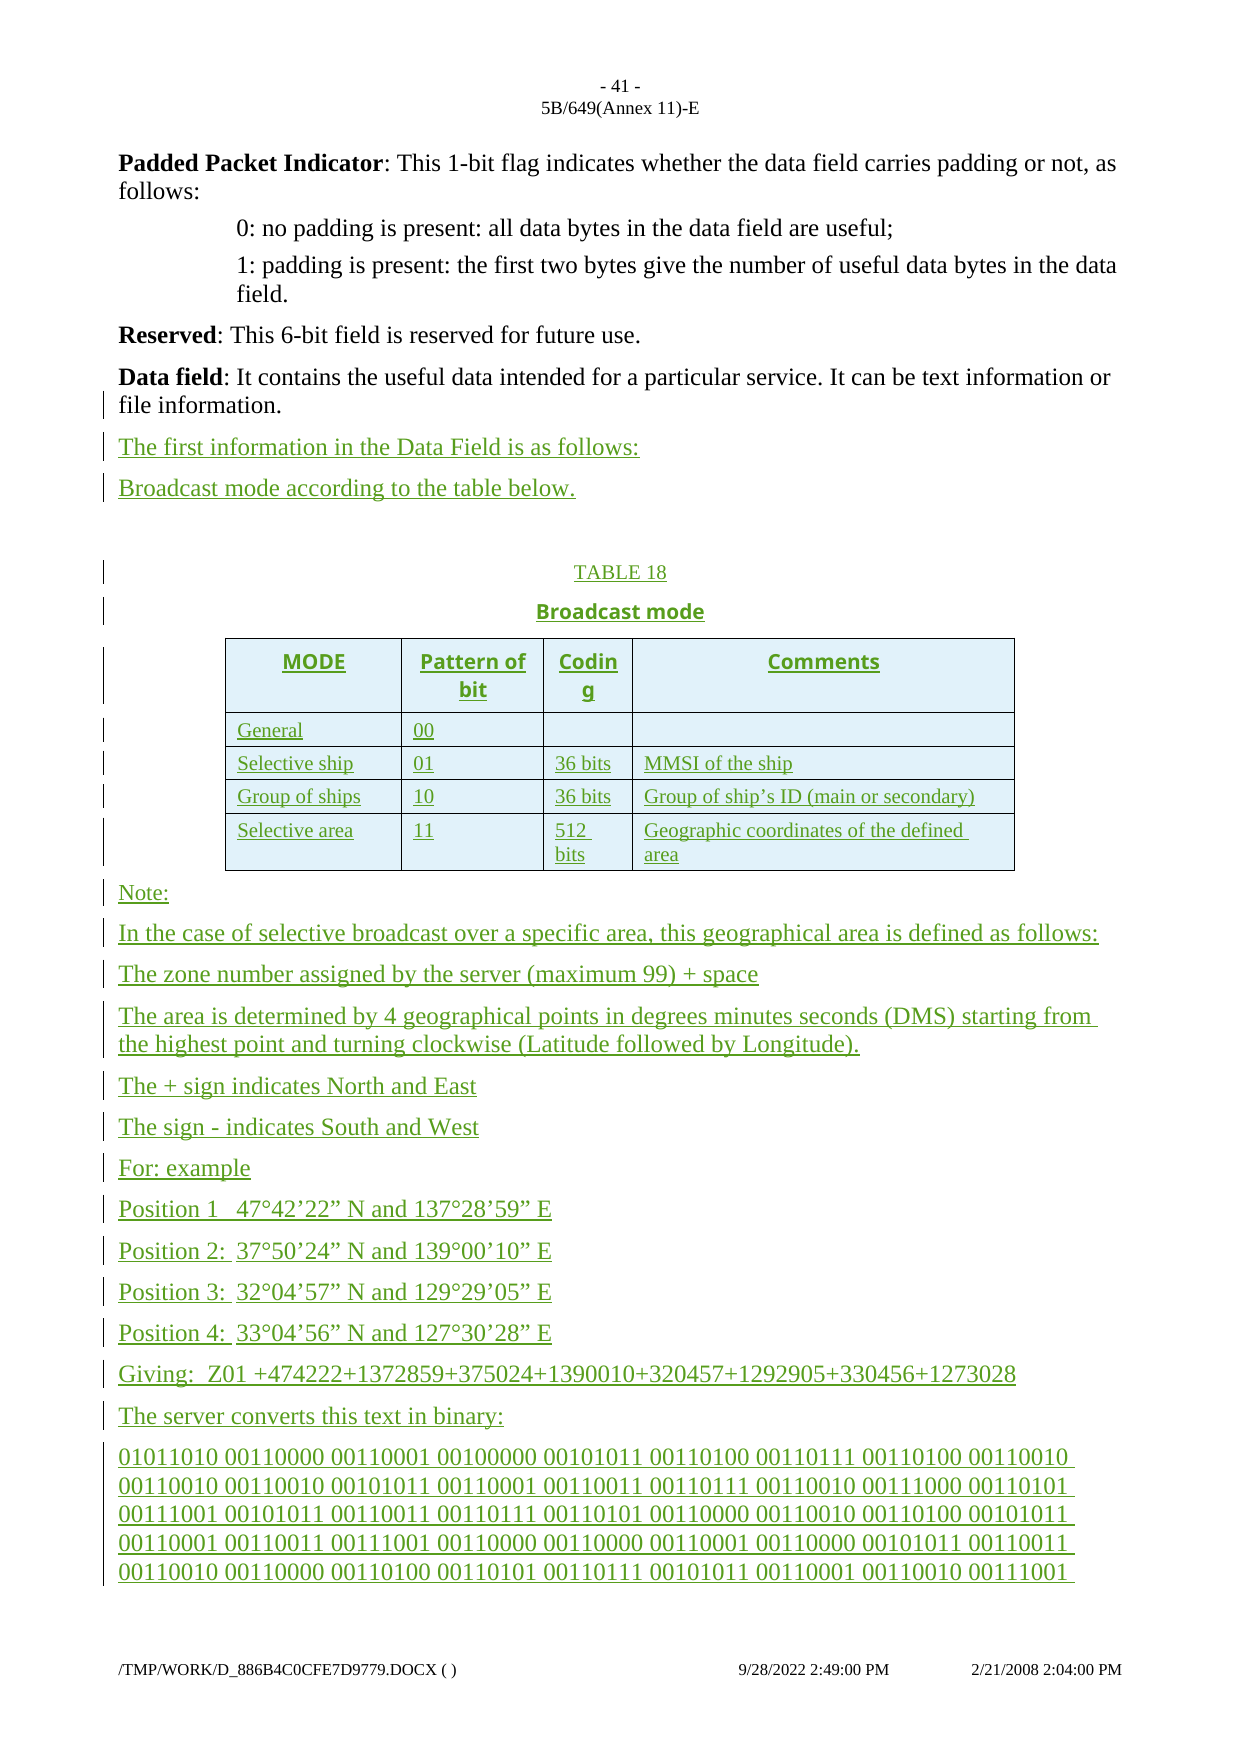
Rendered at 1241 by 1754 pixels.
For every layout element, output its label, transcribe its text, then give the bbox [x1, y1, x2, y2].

text Data field: It contains the useful data intended for a particular service. It can be text information or file information. [118, 362, 1122, 419]
text Reserved: This 6-bit field is reserved for future use. [118, 321, 1122, 349]
text Padded Packet Indicator: This 1-bit flag indicates whether the data field carries padding or not, as follows: [118, 148, 1122, 205]
text 0: no padding is present: all data bytes in the data field are useful; [118, 213, 1122, 242]
text 1: padding is present: the first two bytes give the number of useful data bytes in the data field. [118, 251, 1122, 308]
